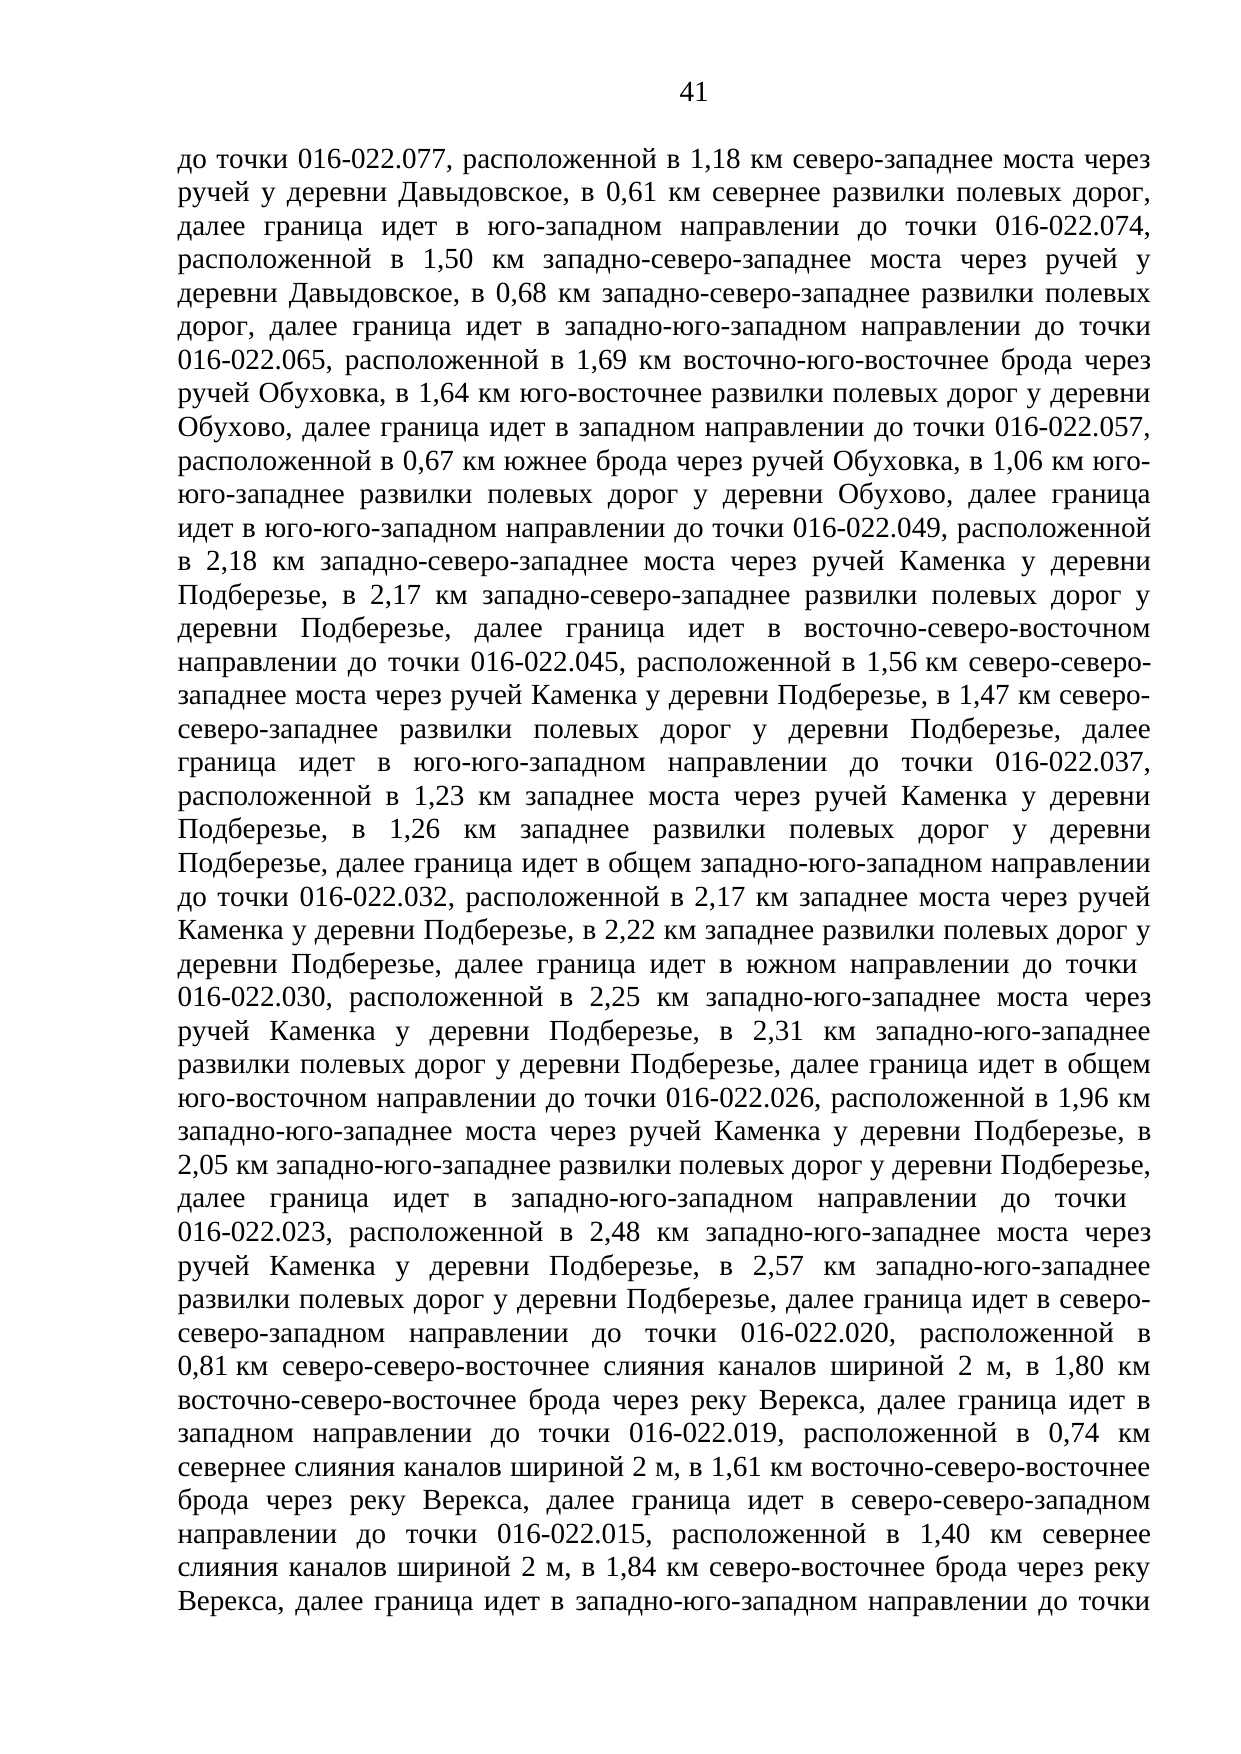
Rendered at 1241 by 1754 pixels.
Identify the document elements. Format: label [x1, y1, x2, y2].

text [177, 141, 1152, 1617]
